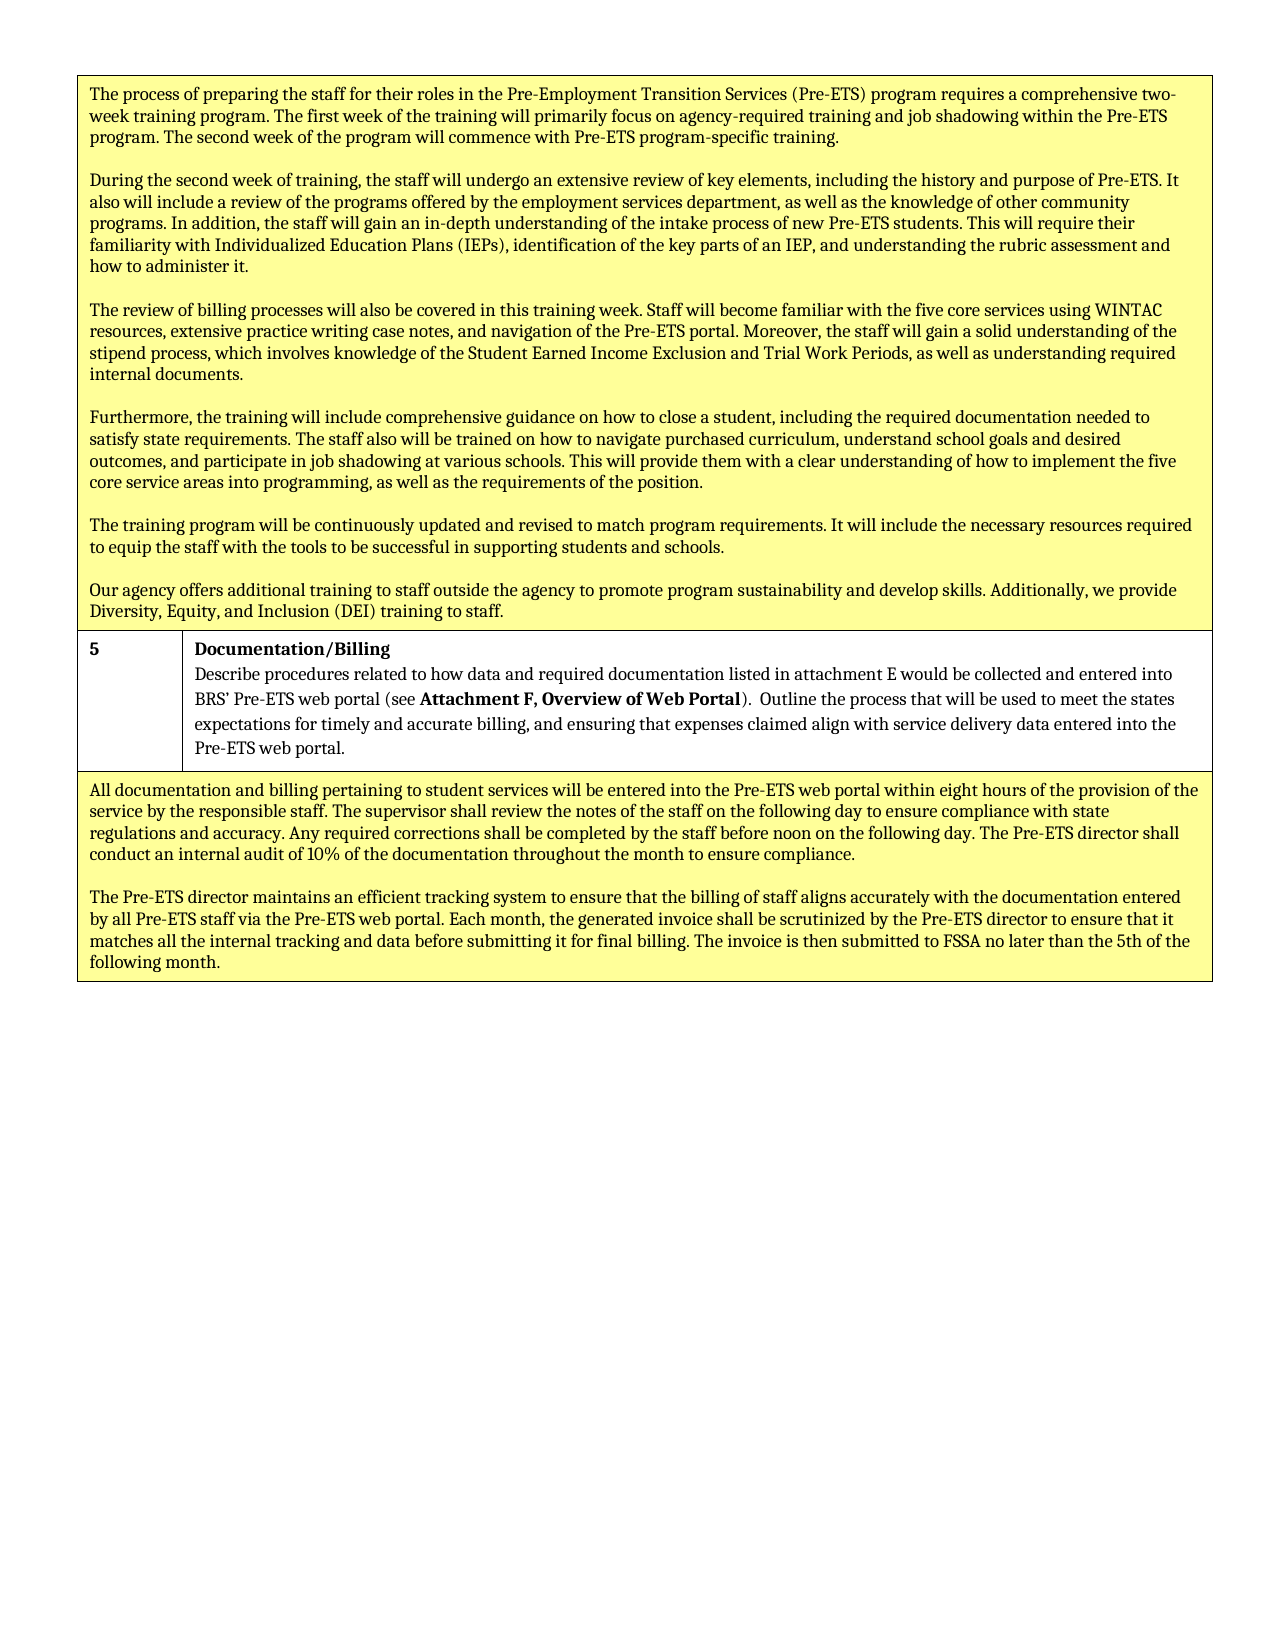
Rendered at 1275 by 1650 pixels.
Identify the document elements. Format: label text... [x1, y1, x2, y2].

table_cell The process of preparing the staff for their roles in the Pre-Employment Transition Services (Pre-ETS) program requires a comprehensive two-week training program. The first week of the training will primarily focus on agency-required training and job shadowing within the Pre-ETS program. The second week of the program will commence with Pre-ETS program-specific training. During the second week of training, the staff will undergo an extensive review of key elements, including the history and purpose of Pre-ETS. It also will include a review of the programs offered by the employment services department, as well as the knowledge of other community programs. In addition, the staff will gain an in-depth understanding of the intake process of new Pre-ETS students. This will require their familiarity with Individualized Education Plans (IEPs), identification of the key parts of an IEP, and understanding the rubric assessment and how to administer it. The review of billing processes will also be covered in this training week. Staff will become familiar with the five core services using WINTAC resources, extensive practice writing case notes, and navigation of the Pre-ETS portal. Moreover, the staff will gain a solid understanding of the stipend process, which involves knowledge of the Student Earned Income Exclusion and Trial Work Periods, as well as understanding required internal documents. Furthermore, the training will include comprehensive guidance on how to close a student, including the required documentation needed to satisfy state requirements. The staff also will be trained on how to navigate purchased curriculum, understand school goals and desired outcomes, and participate in job shadowing at various schools. This will provide them with a clear understanding of how to implement the five core service areas into programming, as well as the requirements of the position. The training program will be continuously updated and revised to match program requirements. It will include the necessary resources required to equip the staff with the tools to be successful in supporting students and schools. Our agency offers additional training to staff outside the agency to promote program sustainability and develop skills. Additionally, we provide Diversity, Equity, and Inclusion (DEI) training to staff. [78, 76, 1212, 630]
table_cell All documentation and billing pertaining to student services will be entered into the Pre-ETS web portal within eight hours of the provision of the service by the responsible staff. The supervisor shall review the notes of the staff on the following day to ensure compliance with state regulations and accuracy. Any required corrections shall be completed by the staff before noon on the following day. The Pre-ETS director shall conduct an internal audit of 10% of the documentation throughout the month to ensure compliance. The Pre-ETS director maintains an efficient tracking system to ensure that the billing of staff aligns accurately with the documentation entered by all Pre-ETS staff via the Pre-ETS web portal. Each month, the generated invoice shall be scrutinized by the Pre-ETS director to ensure that it matches all the internal tracking and data before submitting it for final billing. The invoice is then submitted to FSSA no later than the 5th of the following month. [78, 772, 1212, 981]
table_cell Documentation/Billing Describe procedures related to how data and required documentation listed in attachment E would be collected and entered into BRS’ Pre-ETS web portal (see Attachment F, Overview of Web Portal). Outline the process that will be used to meet the states expectations for timely and accurate billing, and ensuring that expenses claimed align with service delivery data entered into the Pre-ETS web portal. [183, 631, 1212, 771]
table_cell 5 [78, 631, 182, 771]
